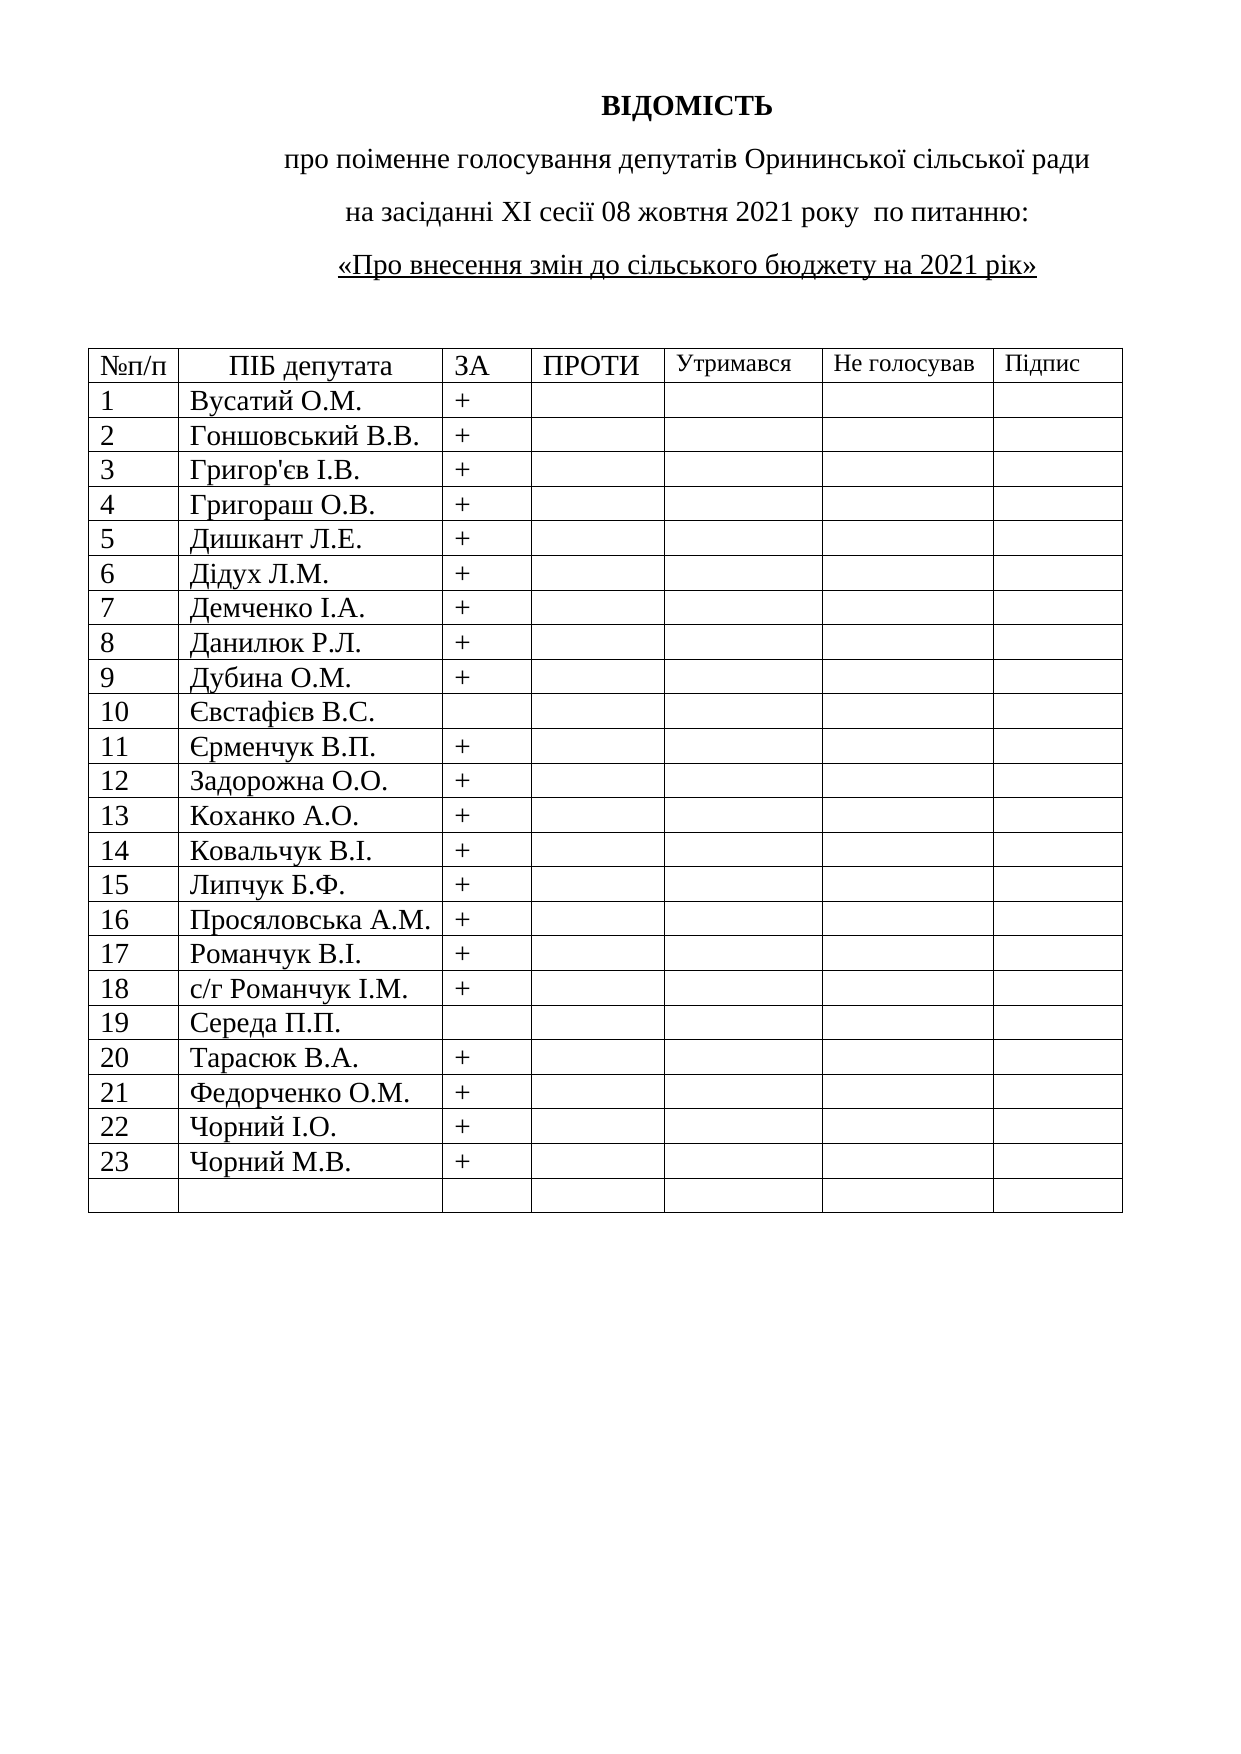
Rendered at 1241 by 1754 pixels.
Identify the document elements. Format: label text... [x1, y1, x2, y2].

table_cell Дишкант Л.Е. [179, 521, 442, 555]
table_cell Просяловська А.М. [179, 902, 442, 935]
table_cell [532, 936, 664, 970]
table_cell [532, 452, 664, 486]
table_cell Данилюк Р.Л. [179, 625, 442, 659]
table_cell Чорний І.О. [179, 1109, 442, 1143]
table_cell [994, 867, 1122, 901]
table_cell [823, 521, 993, 555]
table_cell [532, 902, 664, 935]
table_cell [823, 936, 993, 970]
table_cell [994, 591, 1122, 624]
table_cell [532, 1179, 664, 1212]
table_cell [532, 660, 664, 693]
text на засіданні XI сесії 08 жовтня 2021 року по питанню: [223, 194, 1152, 228]
table_cell Дідух Л.М. [179, 556, 442, 589]
table_cell [823, 591, 993, 624]
table_cell Ковальчук В.І. [179, 833, 442, 866]
table_cell [532, 764, 664, 797]
table_cell 17 [89, 936, 178, 970]
table_cell [994, 694, 1122, 728]
table_cell + [443, 556, 531, 589]
table_cell [443, 694, 531, 728]
table_cell [823, 1109, 993, 1143]
table_cell [823, 625, 993, 659]
table_cell + [443, 1075, 531, 1108]
table_cell [532, 521, 664, 555]
table_cell + [443, 729, 531, 762]
table_cell [823, 660, 993, 693]
table_cell Федорченко О.М. [179, 1075, 442, 1108]
table_cell Задорожна О.О. [179, 764, 442, 797]
table_header Підпис [994, 349, 1122, 382]
table_header ПРОТИ [532, 349, 664, 382]
table_cell [532, 729, 664, 762]
table_cell [994, 556, 1122, 589]
table_header Утримався [665, 349, 822, 382]
table_cell + [443, 971, 531, 1004]
table_cell с/г Романчук І.М. [179, 971, 442, 1004]
table_cell + [443, 764, 531, 797]
table_cell Коханко А.О. [179, 798, 442, 832]
table_cell [994, 521, 1122, 555]
table_cell [823, 418, 993, 451]
table_cell [665, 764, 822, 797]
table_header ПІБ депутата [179, 349, 442, 382]
table_cell 16 [89, 902, 178, 935]
table_cell [532, 1040, 664, 1074]
table_cell [665, 902, 822, 935]
table_cell [665, 971, 822, 1004]
table_cell [665, 487, 822, 520]
table_cell [823, 1006, 993, 1039]
table_cell Вусатий О.М. [179, 383, 442, 417]
table_cell [665, 418, 822, 451]
text ВІДОМІСТЬ [223, 88, 1152, 122]
table_cell 15 [89, 867, 178, 901]
table_cell [823, 694, 993, 728]
table_cell + [443, 833, 531, 866]
table_cell + [443, 383, 531, 417]
table_cell [665, 867, 822, 901]
table_cell Демченко І.А. [179, 591, 442, 624]
table_cell [994, 452, 1122, 486]
table_cell [665, 1109, 822, 1143]
table_cell [823, 971, 993, 1004]
table_cell [665, 452, 822, 486]
table_cell [532, 833, 664, 866]
table_cell Євстафієв В.С. [179, 694, 442, 728]
table_cell [665, 1075, 822, 1108]
table_cell 8 [89, 625, 178, 659]
table_cell [823, 798, 993, 832]
table_cell [994, 625, 1122, 659]
table_cell [665, 591, 822, 624]
table_cell Романчук В.І. [179, 936, 442, 970]
table_cell [823, 487, 993, 520]
table_cell [665, 556, 822, 589]
table_header №п/п [89, 349, 178, 382]
table_cell + [443, 591, 531, 624]
table_header Не голосував [823, 349, 993, 382]
table_cell [665, 694, 822, 728]
table_cell [532, 383, 664, 417]
table_cell + [443, 521, 531, 555]
table_cell [994, 902, 1122, 935]
table_cell 1 [89, 383, 178, 417]
table_cell 13 [89, 798, 178, 832]
table_cell [994, 1006, 1122, 1039]
table_cell [443, 1006, 531, 1039]
table_cell [823, 1179, 993, 1212]
table_cell [665, 1144, 822, 1177]
text про поіменне голосування депутатів Орининської сільської ради [223, 141, 1152, 175]
table_cell [994, 798, 1122, 832]
table_cell 4 [89, 487, 178, 520]
table_cell + [443, 452, 531, 486]
table_cell [994, 487, 1122, 520]
table_cell 20 [89, 1040, 178, 1074]
table_cell [823, 1040, 993, 1074]
table_cell [532, 591, 664, 624]
table_cell [665, 833, 822, 866]
table_cell 2 [89, 418, 178, 451]
table_cell [994, 936, 1122, 970]
table_cell [994, 418, 1122, 451]
table_cell [665, 1040, 822, 1074]
table_cell [823, 556, 993, 589]
table_cell [532, 971, 664, 1004]
table_cell [994, 833, 1122, 866]
table_cell [532, 418, 664, 451]
table_cell [179, 1179, 442, 1212]
table_cell [823, 902, 993, 935]
table_cell 22 [89, 1109, 178, 1143]
table_cell + [443, 902, 531, 935]
table_cell + [443, 798, 531, 832]
table_cell [994, 1075, 1122, 1108]
table_cell + [443, 1040, 531, 1074]
table_cell [994, 1040, 1122, 1074]
table_cell [994, 1179, 1122, 1212]
table_cell [532, 1075, 664, 1108]
table_cell 10 [89, 694, 178, 728]
table_cell [823, 867, 993, 901]
table_cell [89, 1179, 178, 1212]
table_cell 7 [89, 591, 178, 624]
table_cell [994, 971, 1122, 1004]
text «Про внесення змін до сільського бюджету на 2021 рік» [223, 247, 1152, 281]
table_cell Григораш О.В. [179, 487, 442, 520]
table_cell Чорний М.В. [179, 1144, 442, 1177]
table_cell [665, 729, 822, 762]
table_cell [823, 1075, 993, 1108]
table_cell 23 [89, 1144, 178, 1177]
table_cell [823, 729, 993, 762]
table_cell 18 [89, 971, 178, 1004]
table_cell Гоншовський В.В. [179, 418, 442, 451]
table_cell [665, 625, 822, 659]
table_cell 9 [89, 660, 178, 693]
table_cell [532, 1006, 664, 1039]
table_cell [532, 798, 664, 832]
table_cell [665, 383, 822, 417]
table_cell + [443, 936, 531, 970]
table_cell [823, 1144, 993, 1177]
table_cell [994, 729, 1122, 762]
table_cell + [443, 1109, 531, 1143]
table_cell Липчук Б.Ф. [179, 867, 442, 901]
table_cell Середа П.П. [179, 1006, 442, 1039]
table_cell Дубина О.М. [179, 660, 442, 693]
table_cell [532, 694, 664, 728]
table_cell [994, 1109, 1122, 1143]
table_cell 5 [89, 521, 178, 555]
table_cell [532, 1109, 664, 1143]
table_cell [665, 1179, 822, 1212]
table_cell 21 [89, 1075, 178, 1108]
table_cell + [443, 867, 531, 901]
table_cell [823, 833, 993, 866]
table_cell + [443, 660, 531, 693]
table_cell + [443, 625, 531, 659]
table_header ЗА [443, 349, 531, 382]
table_cell 3 [89, 452, 178, 486]
table_cell [532, 1144, 664, 1177]
table_cell Григор'єв І.В. [179, 452, 442, 486]
table_cell [823, 383, 993, 417]
table_cell [665, 1006, 822, 1039]
table_cell [532, 487, 664, 520]
table_cell [994, 660, 1122, 693]
table_cell 11 [89, 729, 178, 762]
table_cell 14 [89, 833, 178, 866]
table_cell 12 [89, 764, 178, 797]
table_cell [994, 1144, 1122, 1177]
table_cell [532, 625, 664, 659]
table_cell [443, 1179, 531, 1212]
table_cell [994, 764, 1122, 797]
table_cell [994, 383, 1122, 417]
table_cell [823, 764, 993, 797]
table_cell + [443, 1144, 531, 1177]
table_cell [665, 798, 822, 832]
table_cell [823, 452, 993, 486]
table_cell [665, 936, 822, 970]
table_cell [532, 556, 664, 589]
table_cell + [443, 487, 531, 520]
table_cell 19 [89, 1006, 178, 1039]
table_cell [665, 660, 822, 693]
table_cell 6 [89, 556, 178, 589]
table_cell [665, 521, 822, 555]
table_cell Тарасюк В.А. [179, 1040, 442, 1074]
table_cell Єрменчук В.П. [179, 729, 442, 762]
table_cell + [443, 418, 531, 451]
table_cell [532, 867, 664, 901]
